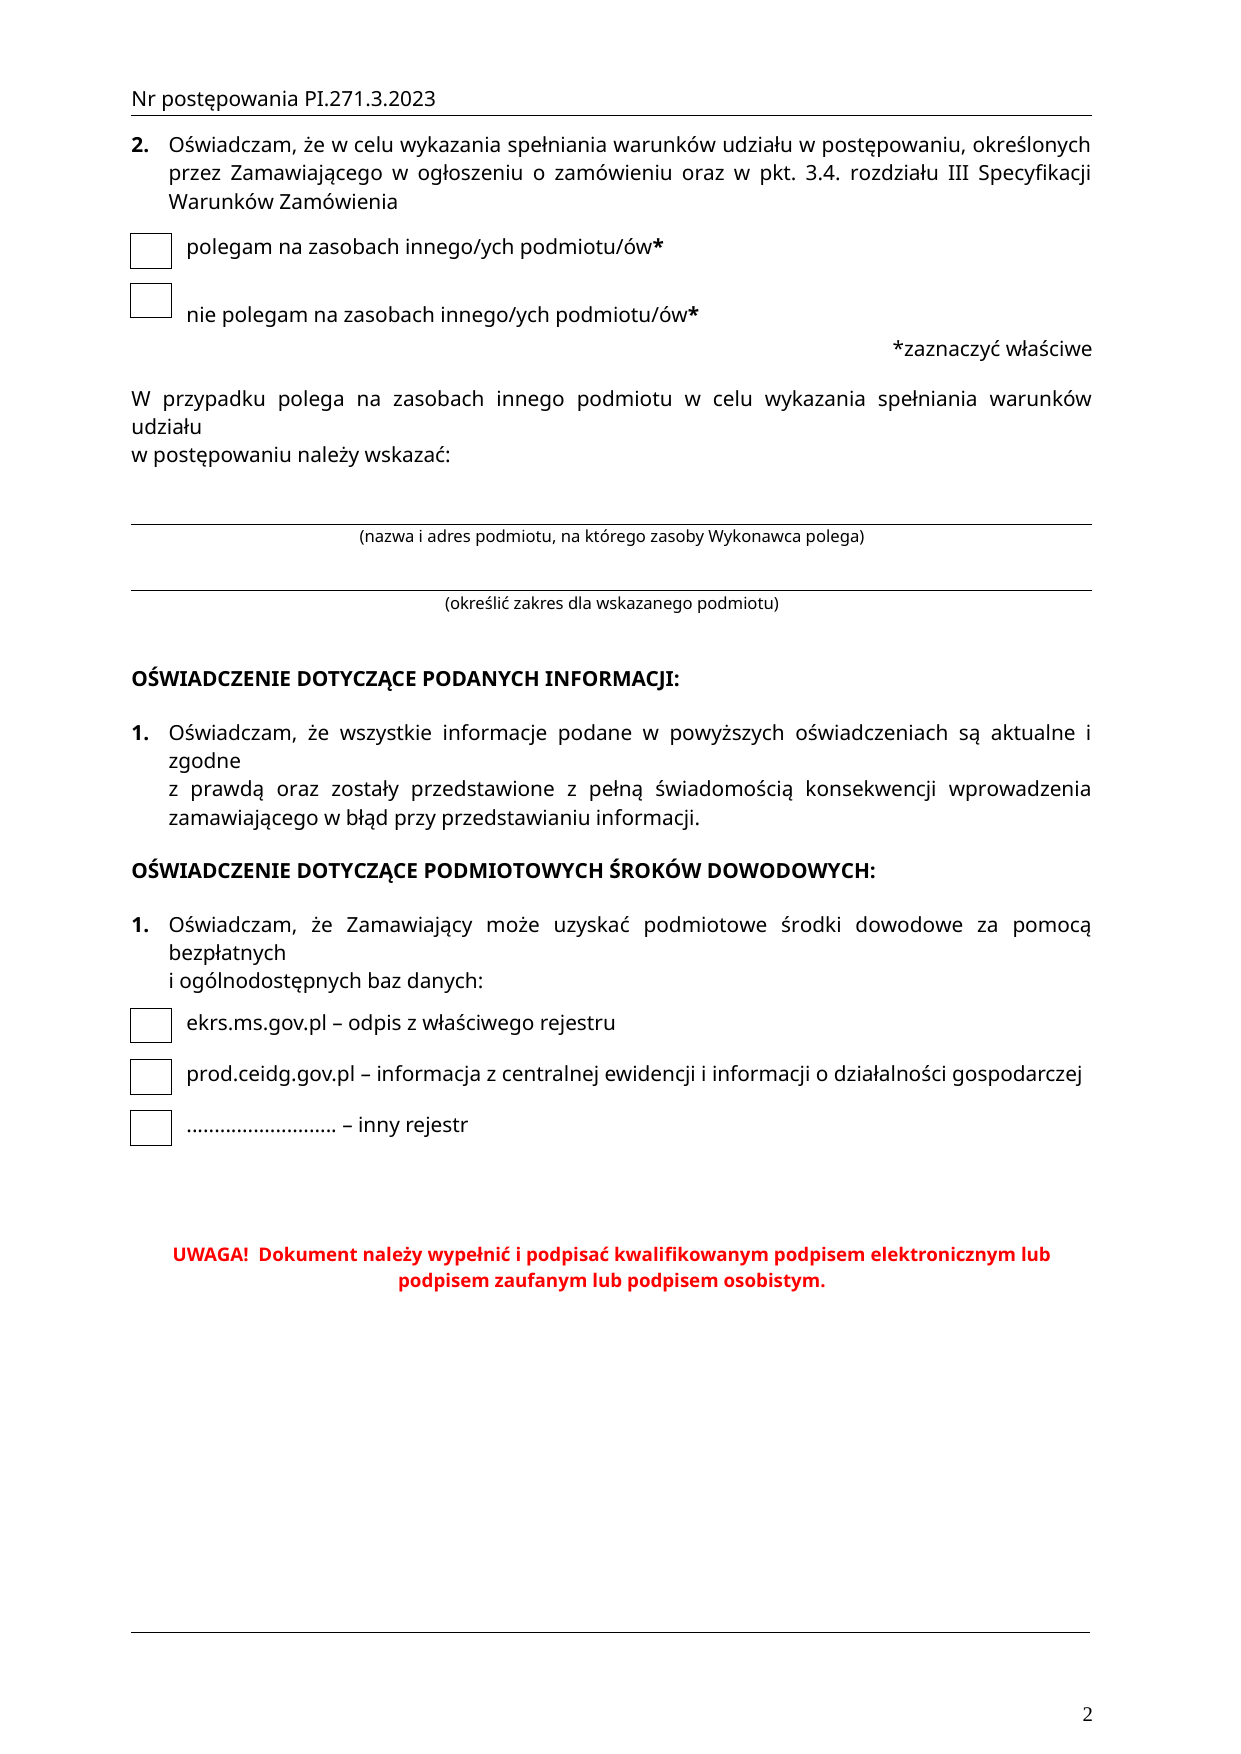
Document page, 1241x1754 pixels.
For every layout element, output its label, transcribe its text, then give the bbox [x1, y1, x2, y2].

table_header [131, 284, 171, 317]
list Oświadczam, że wszystkie informacje podane w powyższych oświadczeniach są aktualne i zgodne z prawdą oraz zostały przedstawione z pełną świadomością konsekwencji wprowadzenia zamawiającego w błąd przy przedstawianiu informacji. [131, 718, 1092, 831]
text nie polegam na zasobach innego/ych podmiotu/ów* [131, 300, 1092, 329]
text OŚWIADCZENIE DOTYCZĄCE PODANYCH INFORMACJI: [131, 664, 1092, 693]
table_header [131, 1060, 171, 1093]
text (nazwa i adres podmiotu, na którego zasoby Wykonawca polega) [131, 525, 1092, 547]
list Oświadczam, że Zamawiający może uzyskać podmiotowe środki dowodowe za pomocą bezpłatnych i ogólnodostępnych baz danych: [131, 910, 1092, 995]
table_header [131, 234, 171, 268]
text UWAGA! Dokument należy wypełnić i podpisać kwalifikowanym podpisem elektronicznym lub podpisem zaufanym lub podpisem osobistym. [131, 1242, 1092, 1293]
table_header [131, 1111, 171, 1144]
table_header [131, 1009, 171, 1042]
text (określić zakres dla wskazanego podmiotu) [131, 591, 1092, 614]
text polegam na zasobach innego/ych podmiotu/ów* [131, 232, 1092, 261]
text ekrs.ms.gov.pl – odpis z właściwego rejestru [172, 1008, 1092, 1036]
list Oświadczam, że w celu wykazania spełniania warunków udziału w postępowaniu, określonych przez Zamawiającego w ogłoszeniu o zamówieniu oraz w pkt. 3.4. rozdziału III Specyfikacji Warunków Zamówienia [131, 130, 1092, 215]
list *zaznaczyć właściwe [539, 334, 1092, 363]
text prod.ceidg.gov.pl – informacja z centralnej ewidencji i informacji o działalności gospodarczej [172, 1059, 1092, 1087]
list OŚWIADCZENIE DOTYCZĄCE PODMIOTOWYCH ŚROKÓW DOWODOWYCH: [131, 856, 1092, 885]
text ........................... – inny rejestr [172, 1110, 1092, 1138]
text W przypadku polega na zasobach innego podmiotu w celu wykazania spełniania warunków udziału w postępowaniu należy wskazać: [131, 384, 1092, 469]
